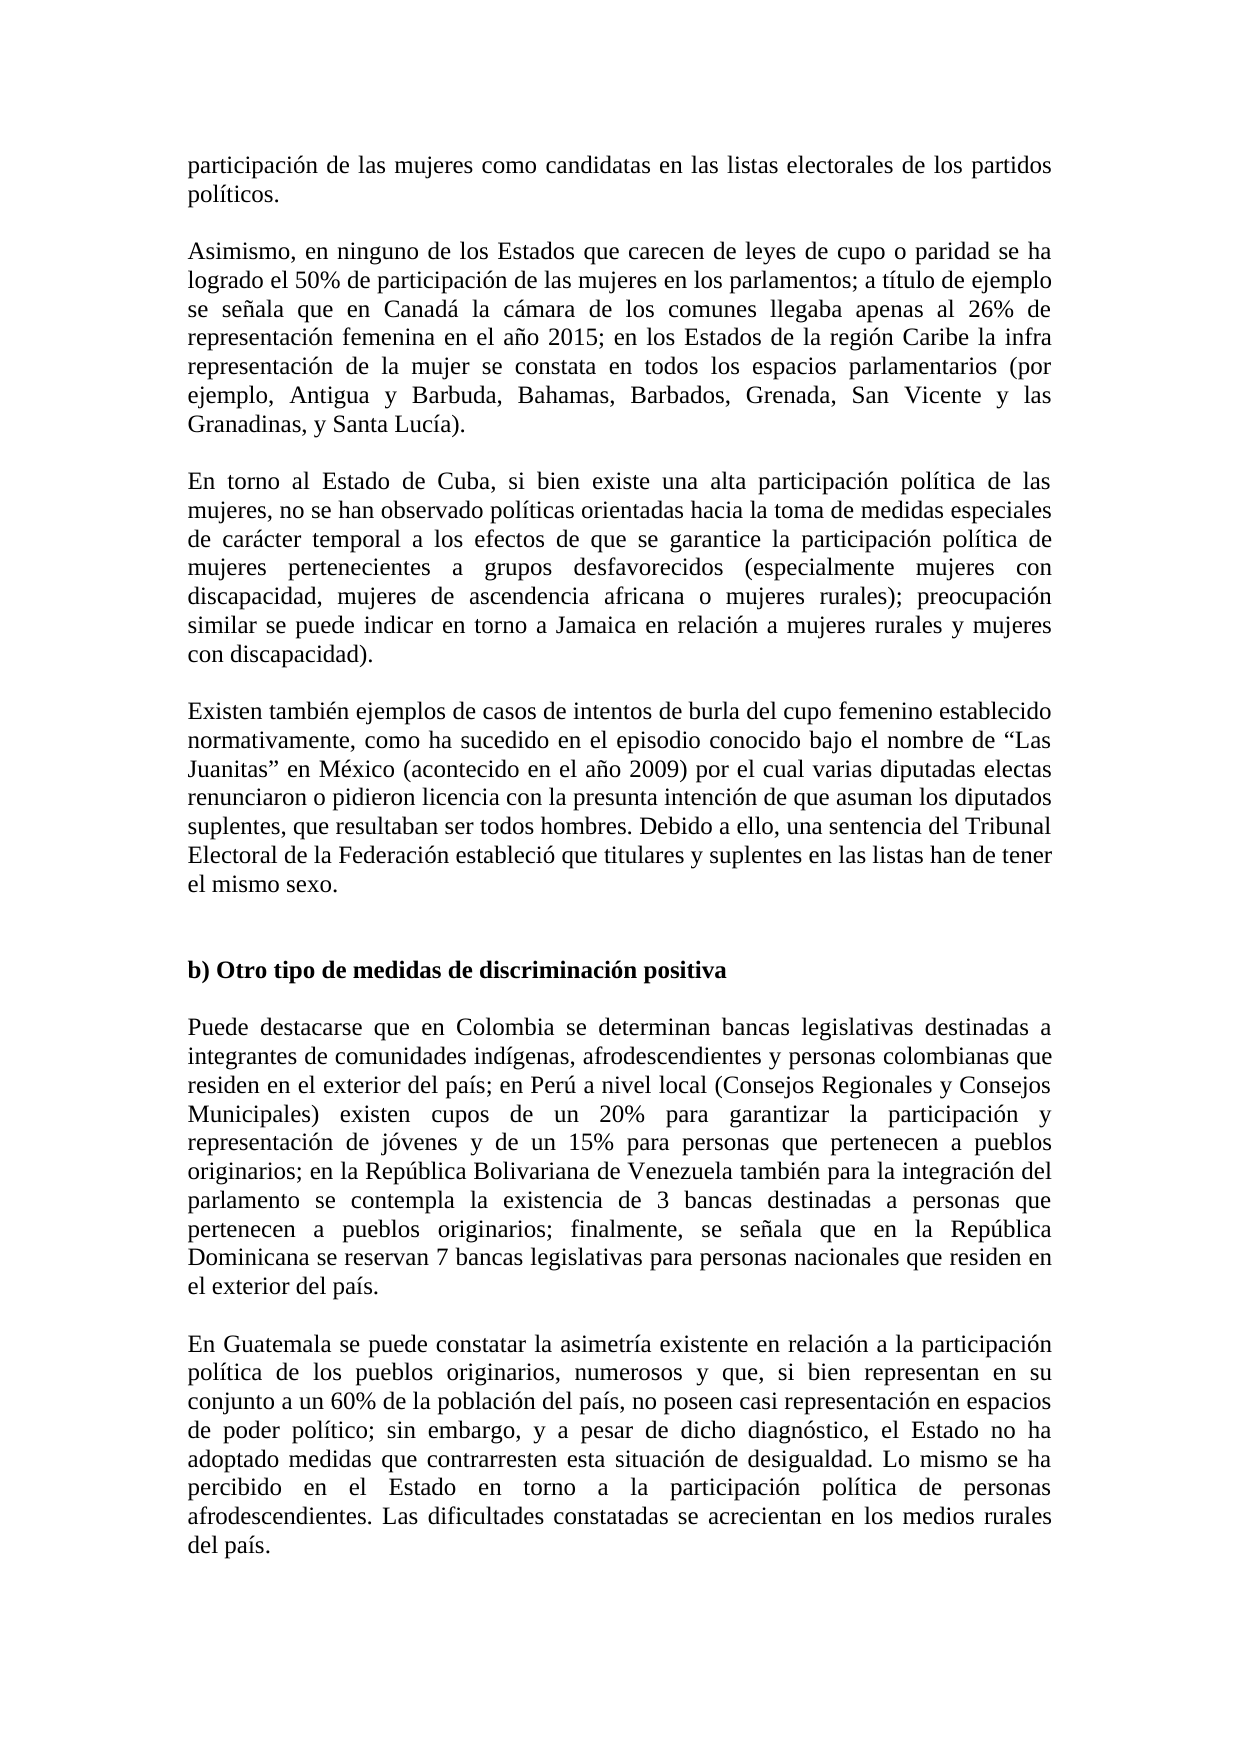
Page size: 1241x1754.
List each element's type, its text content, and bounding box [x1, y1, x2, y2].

text Asimismo, en ninguno de los Estados que carecen de leyes de cupo o paridad se ha logrado el 50% de participación de las mujeres en los parlamentos; a título de ejemplo se señala que en Canadá la cámara de los comunes llegaba apenas al 26% de representación femenina en el año 2015; en los Estados de la región Caribe la infra representación de la mujer se constata en todos los espacios parlamentarios (por ejemplo, Antigua y Barbuda, Bahamas, Barbados, Grenada, San Vicente y las Granadinas, y Santa Lucía). [187, 236, 1053, 437]
text En Guatemala se puede constatar la asimetría existente en relación a la participación política de los pueblos originarios, numerosos y que, si bien representan en su conjunto a un 60% de la población del país, no poseen casi representación en espacios de poder político; sin embargo, y a pesar de dicho diagnóstico, el Estado no ha adoptado medidas que contrarresten esta situación de desigualdad. Lo mismo se ha percibido en el Estado en torno a la participación política de personas afrodescendientes. Las dificultades constatadas se acrecientan en los medios rurales del país. [187, 1329, 1053, 1559]
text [187, 150, 1053, 207]
text En torno al Estado de Cuba, si bien existe una alta participación política de las mujeres, no se han observado políticas orientadas hacia la toma de medidas especiales de carácter temporal a los efectos de que se garantice la participación política de mujeres pertenecientes a grupos desfavorecidos (especialmente mujeres con discapacidad, mujeres de ascendencia africana o mujeres rurales); preocupación similar se puede indicar en torno a Jamaica en relación a mujeres rurales y mujeres con discapacidad). [187, 466, 1053, 667]
text b) Otro tipo de medidas de discriminación positiva [187, 955, 1053, 984]
text Puede destacarse que en Colombia se determinan bancas legislativas destinadas a integrantes de comunidades indígenas, afrodescendientes y personas colombianas que residen en el exterior del país; en Perú a nivel local (Consejos Regionales y Consejos Municipales) existen cupos de un 20% para garantizar la participación y representación de jóvenes y de un 15% para personas que pertenecen a pueblos originarios; en la República Bolivariana de Venezuela también para la integración del parlamento se contempla la existencia de 3 bancas destinadas a personas que pertenecen a pueblos originarios; finalmente, se señala que en la República Dominicana se reservan 7 bancas legislativas para personas nacionales que residen en el exterior del país. [187, 1012, 1053, 1300]
text Existen también ejemplos de casos de intentos de burla del cupo femenino establecido normativamente, como ha sucedido en el episodio conocido bajo el nombre de “Las Juanitas” en México (acontecido en el año 2009) por el cual varias diputadas electas renunciaron o pidieron licencia con la presunta intención de que asuman los diputados suplentes, que resultaban ser todos hombres. Debido a ello, una sentencia del Tribunal Electoral de la Federación estableció que titulares y suplentes en las listas han de tener el mismo sexo. [187, 696, 1053, 897]
